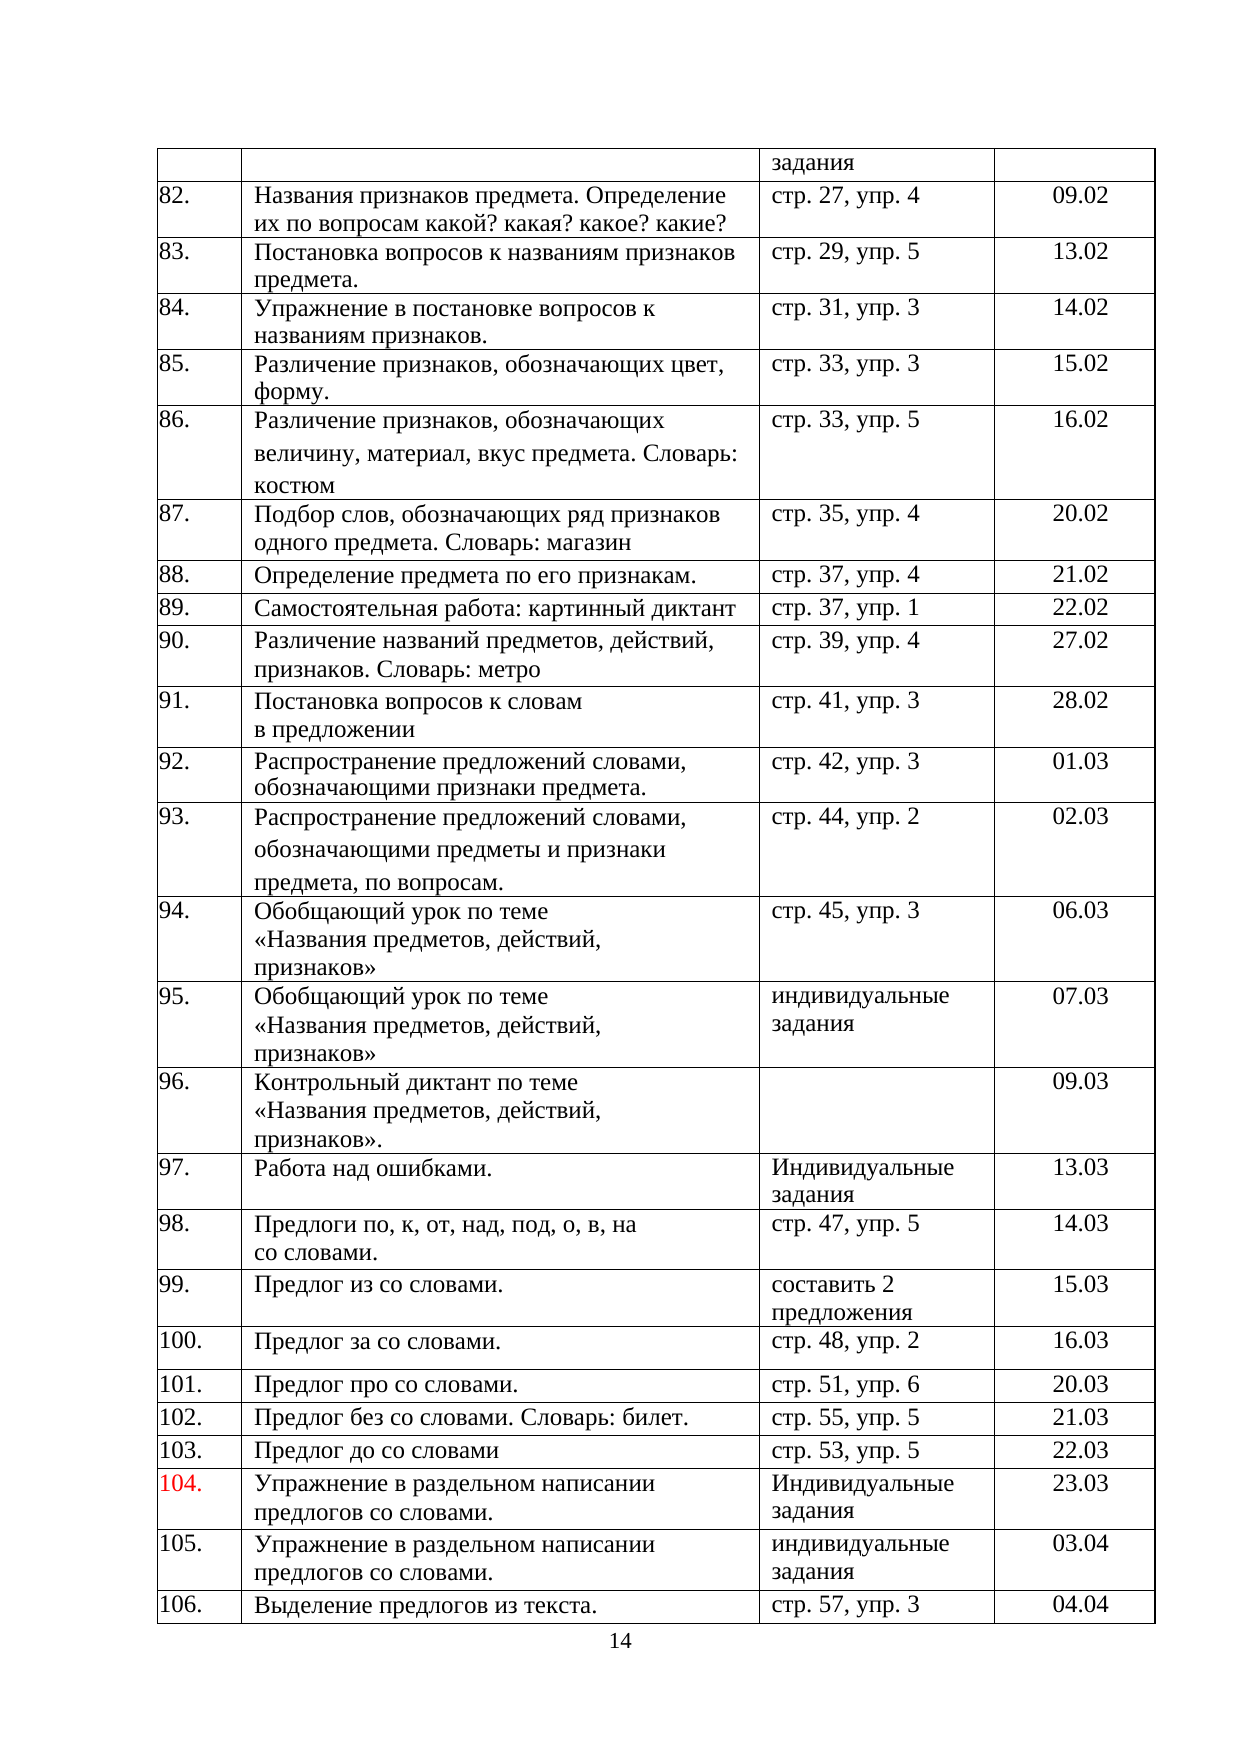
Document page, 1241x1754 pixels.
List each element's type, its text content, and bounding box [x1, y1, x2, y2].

table_cell 105. [158, 1530, 241, 1589]
table_cell Работа над ошибками. [242, 1154, 759, 1208]
table_cell 102. [158, 1403, 241, 1435]
table_cell 85. [158, 350, 241, 405]
table_cell Предлог без со словами. Словарь: билет. [242, 1403, 759, 1435]
table_cell Различение признаков, обозначающих величину, материал, вкус предмета. Словарь: костюм [242, 406, 759, 499]
table_cell стр. 53, упр. 5 [760, 1436, 994, 1468]
table_cell Постановка вопросов к названиям признаков предмета. [242, 238, 759, 293]
table_cell 91. [158, 687, 241, 747]
table_header [242, 149, 759, 181]
table_cell стр. 44, упр. 2 [760, 803, 994, 896]
table_cell стр. 37, упр. 4 [760, 561, 994, 592]
table_cell 02.03 [995, 803, 1154, 896]
table_cell Предлог до со словами [242, 1436, 759, 1468]
table_cell Различение названий предметов, действий, признаков. Словарь: метро [242, 626, 759, 686]
table_cell 23.03 [995, 1469, 1154, 1529]
table_cell стр. 41, упр. 3 [760, 687, 994, 747]
table_cell 09.02 [995, 182, 1154, 237]
table_cell Упражнение в раздельном написании предлогов со словами. [242, 1469, 759, 1529]
table_cell 21.02 [995, 561, 1154, 592]
table_cell стр. 55, упр. 5 [760, 1403, 994, 1435]
table_cell стр. 31, упр. 3 [760, 294, 994, 349]
table_cell 83. [158, 238, 241, 293]
table_cell стр. 48, упр. 2 [760, 1327, 994, 1369]
table_cell 22.03 [995, 1436, 1154, 1468]
table_cell стр. 33, упр. 3 [760, 350, 994, 405]
table_cell Обобщающий урок по теме «Названия предметов, действий, признаков» [242, 982, 759, 1067]
table_cell Индивидуальные задания [760, 1154, 994, 1208]
table_cell 95. [158, 982, 241, 1067]
table_cell Выделение предлогов из текста. [242, 1591, 759, 1622]
table_cell стр. 29, упр. 5 [760, 238, 994, 293]
table_cell стр. 39, упр. 4 [760, 626, 994, 686]
table_cell 104. [158, 1469, 241, 1529]
table_cell 13.02 [995, 238, 1154, 293]
table_header [158, 149, 241, 181]
table_cell Индивидуальные задания [760, 1469, 994, 1529]
table_cell стр. 27, упр. 4 [760, 182, 994, 237]
table_cell 03.04 [995, 1530, 1154, 1589]
table_cell составить 2 предложения [760, 1270, 994, 1326]
table_cell 96. [158, 1068, 241, 1152]
table_cell стр. 51, упр. 6 [760, 1370, 994, 1402]
table_cell 90. [158, 626, 241, 686]
table_cell 20.02 [995, 500, 1154, 559]
table_cell 22.02 [995, 594, 1154, 625]
table_cell Предлог про со словами. [242, 1370, 759, 1402]
table_cell Упражнение в раздельном написании предлогов со словами. [242, 1530, 759, 1589]
table_cell 93. [158, 803, 241, 896]
table_cell 09.03 [995, 1068, 1154, 1152]
table_cell индивидуальные задания [760, 1530, 994, 1589]
table_cell Предлог за со словами. [242, 1327, 759, 1369]
table_cell 87. [158, 500, 241, 559]
table_cell 86. [158, 406, 241, 499]
table_cell 89. [158, 594, 241, 625]
table_cell 99. [158, 1270, 241, 1326]
table_cell Предлоги по, к, от, над, под, о, в, на со словами. [242, 1210, 759, 1269]
table_cell Распространение предложений словами, обозначающими признаки предмета. [242, 748, 759, 802]
table_cell 97. [158, 1154, 241, 1208]
table_cell 15.02 [995, 350, 1154, 405]
table_cell Упражнение в постановке вопросов к названиям признаков. [242, 294, 759, 349]
table_cell 27.02 [995, 626, 1154, 686]
table_cell 21.03 [995, 1403, 1154, 1435]
table_cell 84. [158, 294, 241, 349]
table_cell 13.03 [995, 1154, 1154, 1208]
table_cell стр. 37, упр. 1 [760, 594, 994, 625]
table_cell стр. 57, упр. 3 [760, 1591, 994, 1622]
table_cell Обобщающий урок по теме «Названия предметов, действий, признаков» [242, 897, 759, 981]
table_cell Распространение предложений словами, обозначающими предметы и признаки предмета, по вопросам. [242, 803, 759, 896]
table_cell 98. [158, 1210, 241, 1269]
table_cell индивидуальные задания [760, 982, 994, 1067]
table_cell стр. 33, упр. 5 [760, 406, 994, 499]
table_cell 100. [158, 1327, 241, 1369]
table_cell Подбор слов, обозначающих ряд признаков одного предмета. Словарь: магазин [242, 500, 759, 559]
table_cell 106. [158, 1591, 241, 1622]
table_header задания [760, 149, 994, 181]
table_cell 101. [158, 1370, 241, 1402]
table_cell 07.03 [995, 982, 1154, 1067]
table_cell Предлог из со словами. [242, 1270, 759, 1326]
table_cell 16.02 [995, 406, 1154, 499]
table_header [995, 149, 1154, 181]
table_cell 14.02 [995, 294, 1154, 349]
table_cell Контрольный диктант по теме «Названия предметов, действий, признаков». [242, 1068, 759, 1152]
table_cell стр. 35, упр. 4 [760, 500, 994, 559]
table_cell 28.02 [995, 687, 1154, 747]
table_cell 88. [158, 561, 241, 592]
table_cell 06.03 [995, 897, 1154, 981]
table_cell 14.03 [995, 1210, 1154, 1269]
table_cell Различение признаков, обозначающих цвет, форму. [242, 350, 759, 405]
table_cell 01.03 [995, 748, 1154, 802]
table_cell 82. [158, 182, 241, 237]
table_cell Постановка вопросов к словам в предложении [242, 687, 759, 747]
table_cell 15.03 [995, 1270, 1154, 1326]
table_cell Названия признаков предмета. Определение их по вопросам какой? какая? какое? какие? [242, 182, 759, 237]
table_cell стр. 42, упр. 3 [760, 748, 994, 802]
table_cell 94. [158, 897, 241, 981]
table_cell 04.04 [995, 1591, 1154, 1622]
table_cell Самостоятельная работа: картинный диктант [242, 594, 759, 625]
table_cell 20.03 [995, 1370, 1154, 1402]
table_cell 103. [158, 1436, 241, 1468]
table_cell Определение предмета по его признакам. [242, 561, 759, 592]
table_cell [760, 1068, 994, 1152]
table_cell 16.03 [995, 1327, 1154, 1369]
table_cell стр. 47, упр. 5 [760, 1210, 994, 1269]
table_cell 92. [158, 748, 241, 802]
table_cell стр. 45, упр. 3 [760, 897, 994, 981]
